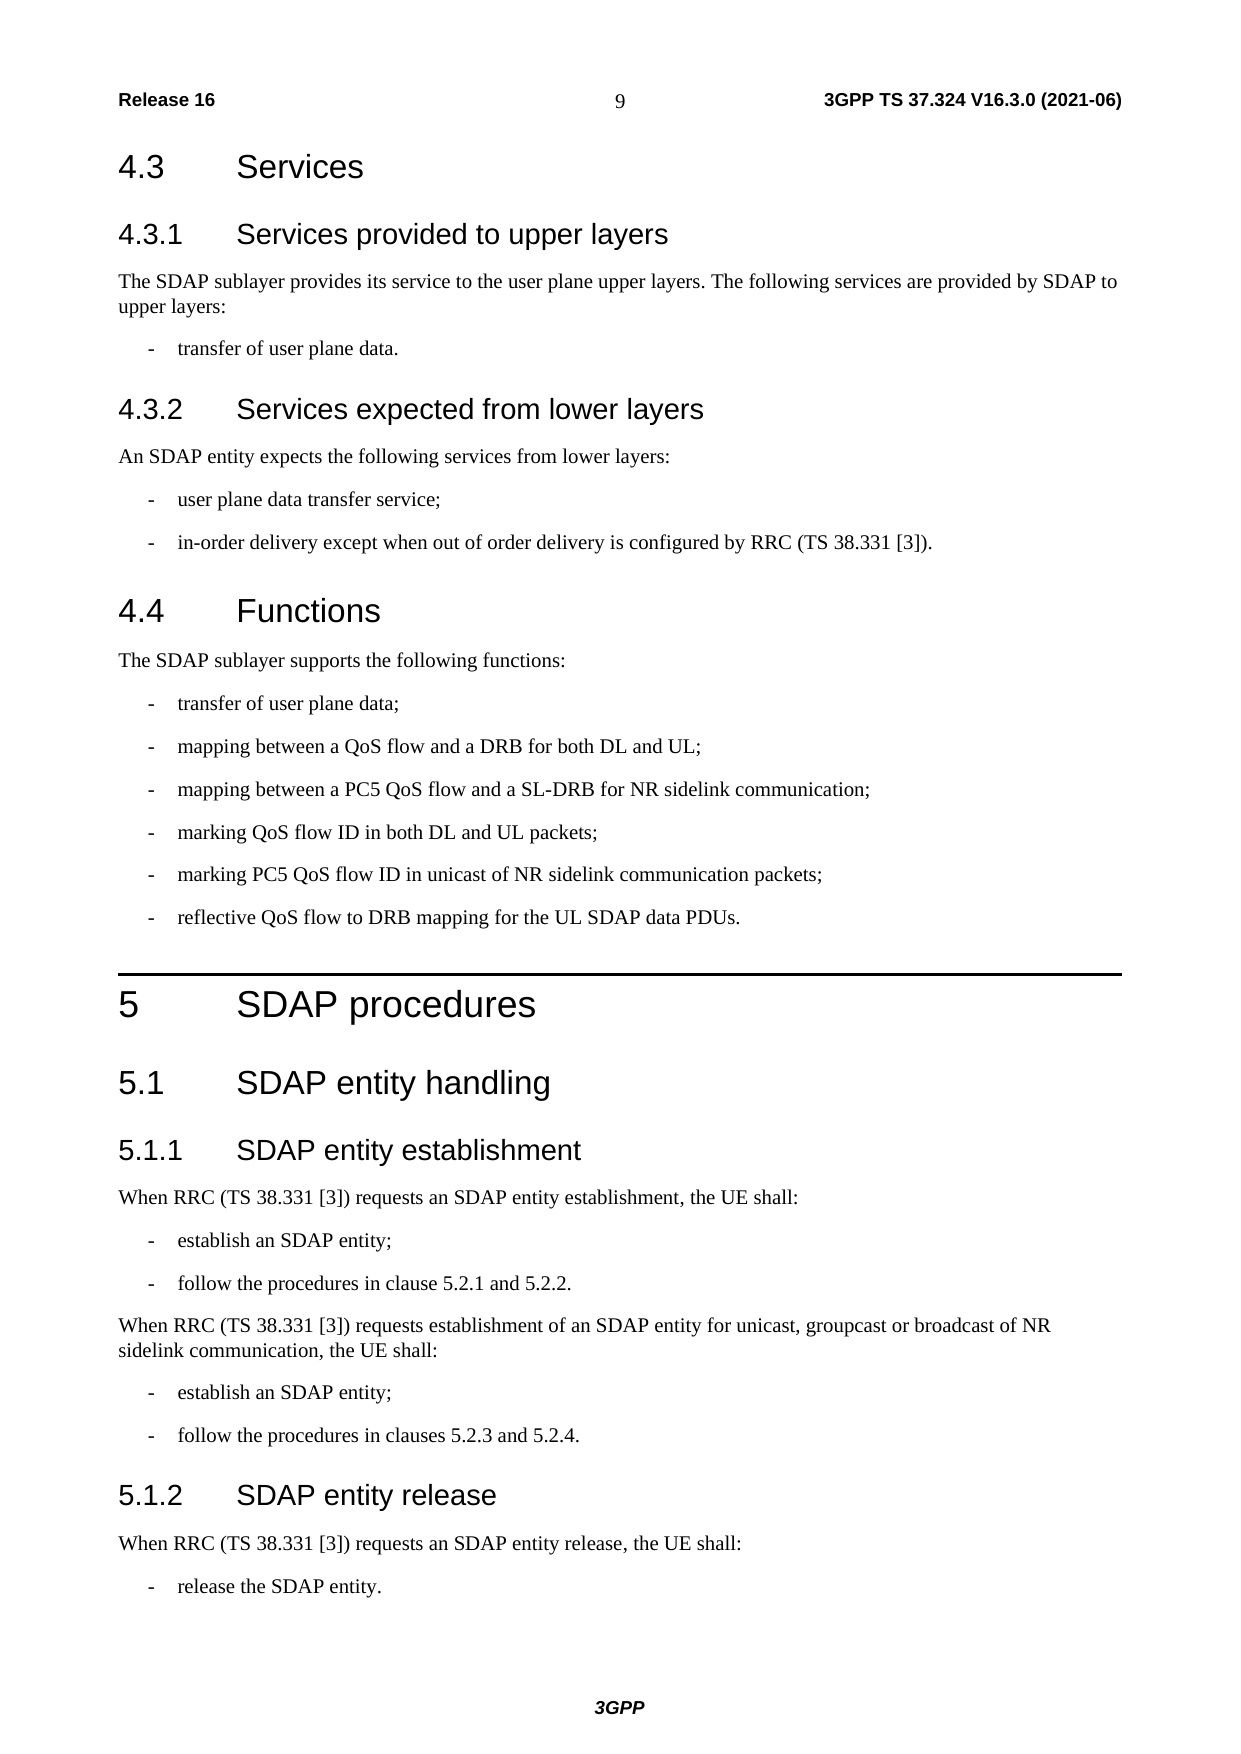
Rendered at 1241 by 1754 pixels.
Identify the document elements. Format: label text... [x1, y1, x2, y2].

subtitle 4.3 Services [118, 147, 1122, 186]
text When RRC (TS 38.331 [3]) requests an SDAP entity release, the UE shall: [118, 1531, 1122, 1555]
text - transfer of user plane data. [148, 336, 1122, 360]
text - follow the procedures in clause 5.2.1 and 5.2.2. [148, 1271, 1122, 1295]
text The SDAP sublayer supports the following functions: [118, 648, 1122, 672]
text - follow the procedures in clauses 5.2.3 and 5.2.4. [148, 1423, 1122, 1447]
text - marking PC5 QoS flow ID in unicast of NR sidelink communication packets; [148, 862, 1122, 886]
text When RRC (TS 38.331 [3]) requests establishment of an SDAP entity for unicast, groupcast or broadcast of NR sidelink communication, the UE shall: [118, 1313, 1122, 1362]
subtitle 4.4 Functions [118, 591, 1122, 629]
text When RRC (TS 38.331 [3]) requests an SDAP entity establishment, the UE shall: [118, 1185, 1122, 1209]
text - marking QoS flow ID in both DL and UL packets; [148, 819, 1122, 844]
subtitle 5.1.1 SDAP entity establishment [118, 1133, 1122, 1166]
text - establish an SDAP entity; [148, 1228, 1122, 1252]
text - user plane data transfer service; [148, 487, 1122, 511]
text The SDAP sublayer provides its service to the user plane upper layers. The following services are provided by SDAP to upper layers: [118, 269, 1122, 318]
subtitle 5.1.2 SDAP entity release [118, 1478, 1122, 1512]
subtitle 5 SDAP procedures [118, 976, 1122, 1026]
text - establish an SDAP entity; [148, 1380, 1122, 1404]
subtitle 4.3.1 Services provided to upper layers [118, 217, 1122, 251]
subtitle 5.1 SDAP entity handling [118, 1063, 1122, 1101]
text - in-order delivery except when out of order delivery is configured by RRC (TS 38.331 [3]). [148, 529, 1122, 554]
text - transfer of user plane data; [148, 691, 1122, 715]
text - mapping between a PC5 QoS flow and a SL-DRB for NR sidelink communication; [148, 777, 1122, 801]
text - release the SDAP entity. [148, 1573, 1122, 1598]
text - mapping between a QoS flow and a DRB for both DL and UL; [148, 734, 1122, 758]
subtitle 4.3.2 Services expected from lower layers [118, 392, 1122, 425]
text An SDAP entity expects the following services from lower layers: [118, 444, 1122, 468]
text - reflective QoS flow to DRB mapping for the UL SDAP data PDUs. [148, 905, 1122, 929]
